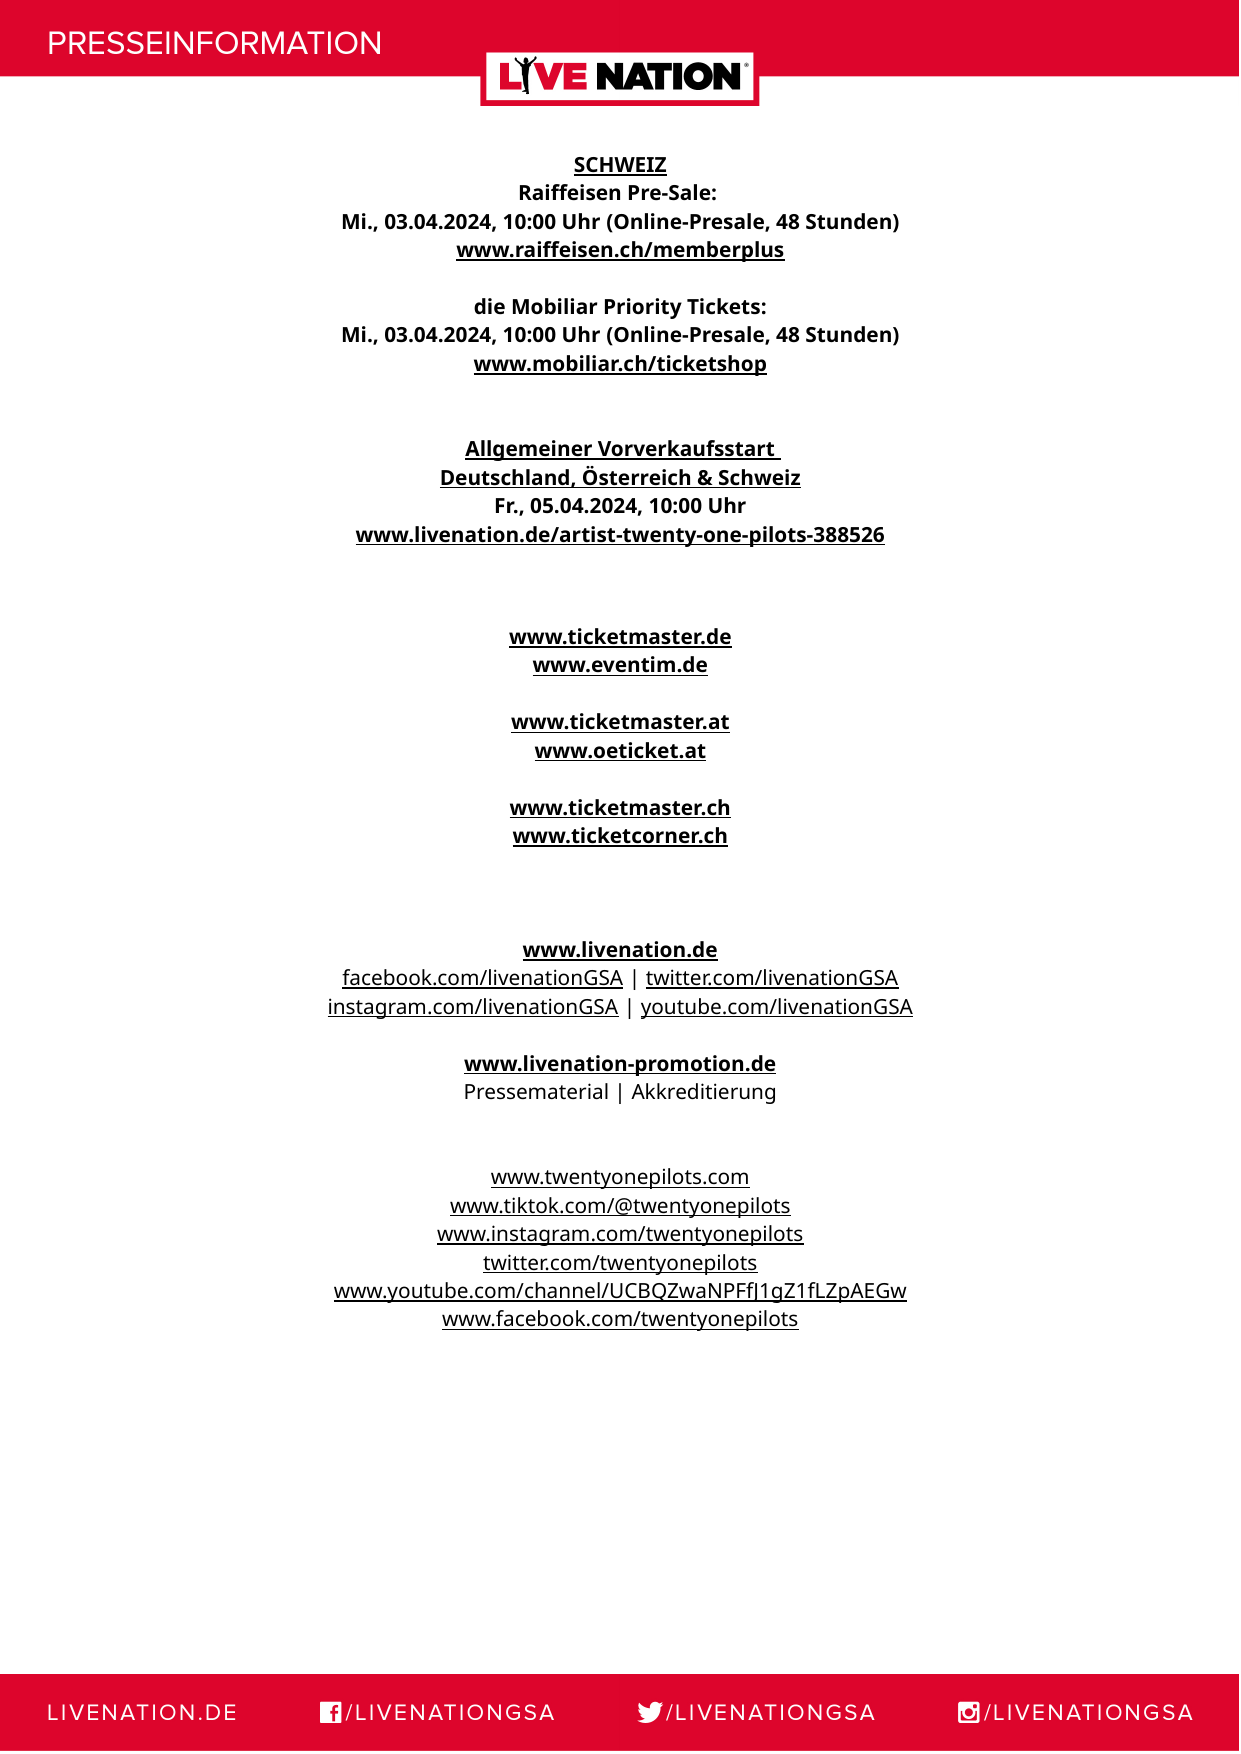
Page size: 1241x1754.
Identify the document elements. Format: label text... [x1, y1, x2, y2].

text www.twentyonepilots.com [150, 1162, 1090, 1191]
subtitle die Mobiliar Priority Tickets: [150, 292, 1090, 321]
text facebook.com/livenationGSA | twitter.com/livenationGSA [150, 963, 1090, 992]
text instagram.com/livenationGSA | youtube.com/livenationGSA [150, 992, 1090, 1020]
text SCHWEIZ Raiffeisen Pre-Sale: Mi., 03.04.2024, 10:00 Uhr (Online-Presale, 48 Stunden) www.raiffeisen.ch/memberplus [150, 150, 1090, 264]
text www.livenation-promotion.de Pressematerial | Akkreditierung [150, 1049, 1090, 1106]
text www.livenation.de/artist-twenty-one-pilots-388526 [150, 520, 1090, 548]
text www.facebook.com/twentyonepilots [150, 1304, 1090, 1333]
text www.ticketmaster.at [150, 707, 1090, 736]
text www.oeticket.at [150, 736, 1090, 764]
picture [0, 1674, 1239, 1751]
text Mi., 03.04.2024, 10:00 Uhr (Online-Presale, 48 Stunden) [150, 321, 1090, 349]
text www.ticketcorner.ch [150, 821, 1090, 849]
text www.ticketmaster.de www.eventim.de [150, 622, 1090, 679]
text www.tiktok.com/@twentyonepilots [150, 1191, 1090, 1219]
text Fr., 05.04.2024, 10:00 Uhr [150, 491, 1090, 520]
text www.livenation.de [150, 935, 1090, 963]
subtitle Allgemeiner Vorverkaufsstart [150, 434, 1090, 463]
text www.ticketmaster.ch [150, 793, 1090, 821]
text www.youtube.com/channel/UCBQZwaNPFfJ1gZ1fLZpAEGw [150, 1276, 1090, 1304]
picture [0, 0, 1239, 106]
text twitter.com/twentyonepilots [150, 1248, 1090, 1276]
text www.mobiliar.ch/ticketshop [150, 349, 1090, 377]
subtitle Deutschland, Österreich & Schweiz [150, 463, 1090, 491]
text www.instagram.com/twentyonepilots [150, 1219, 1090, 1248]
